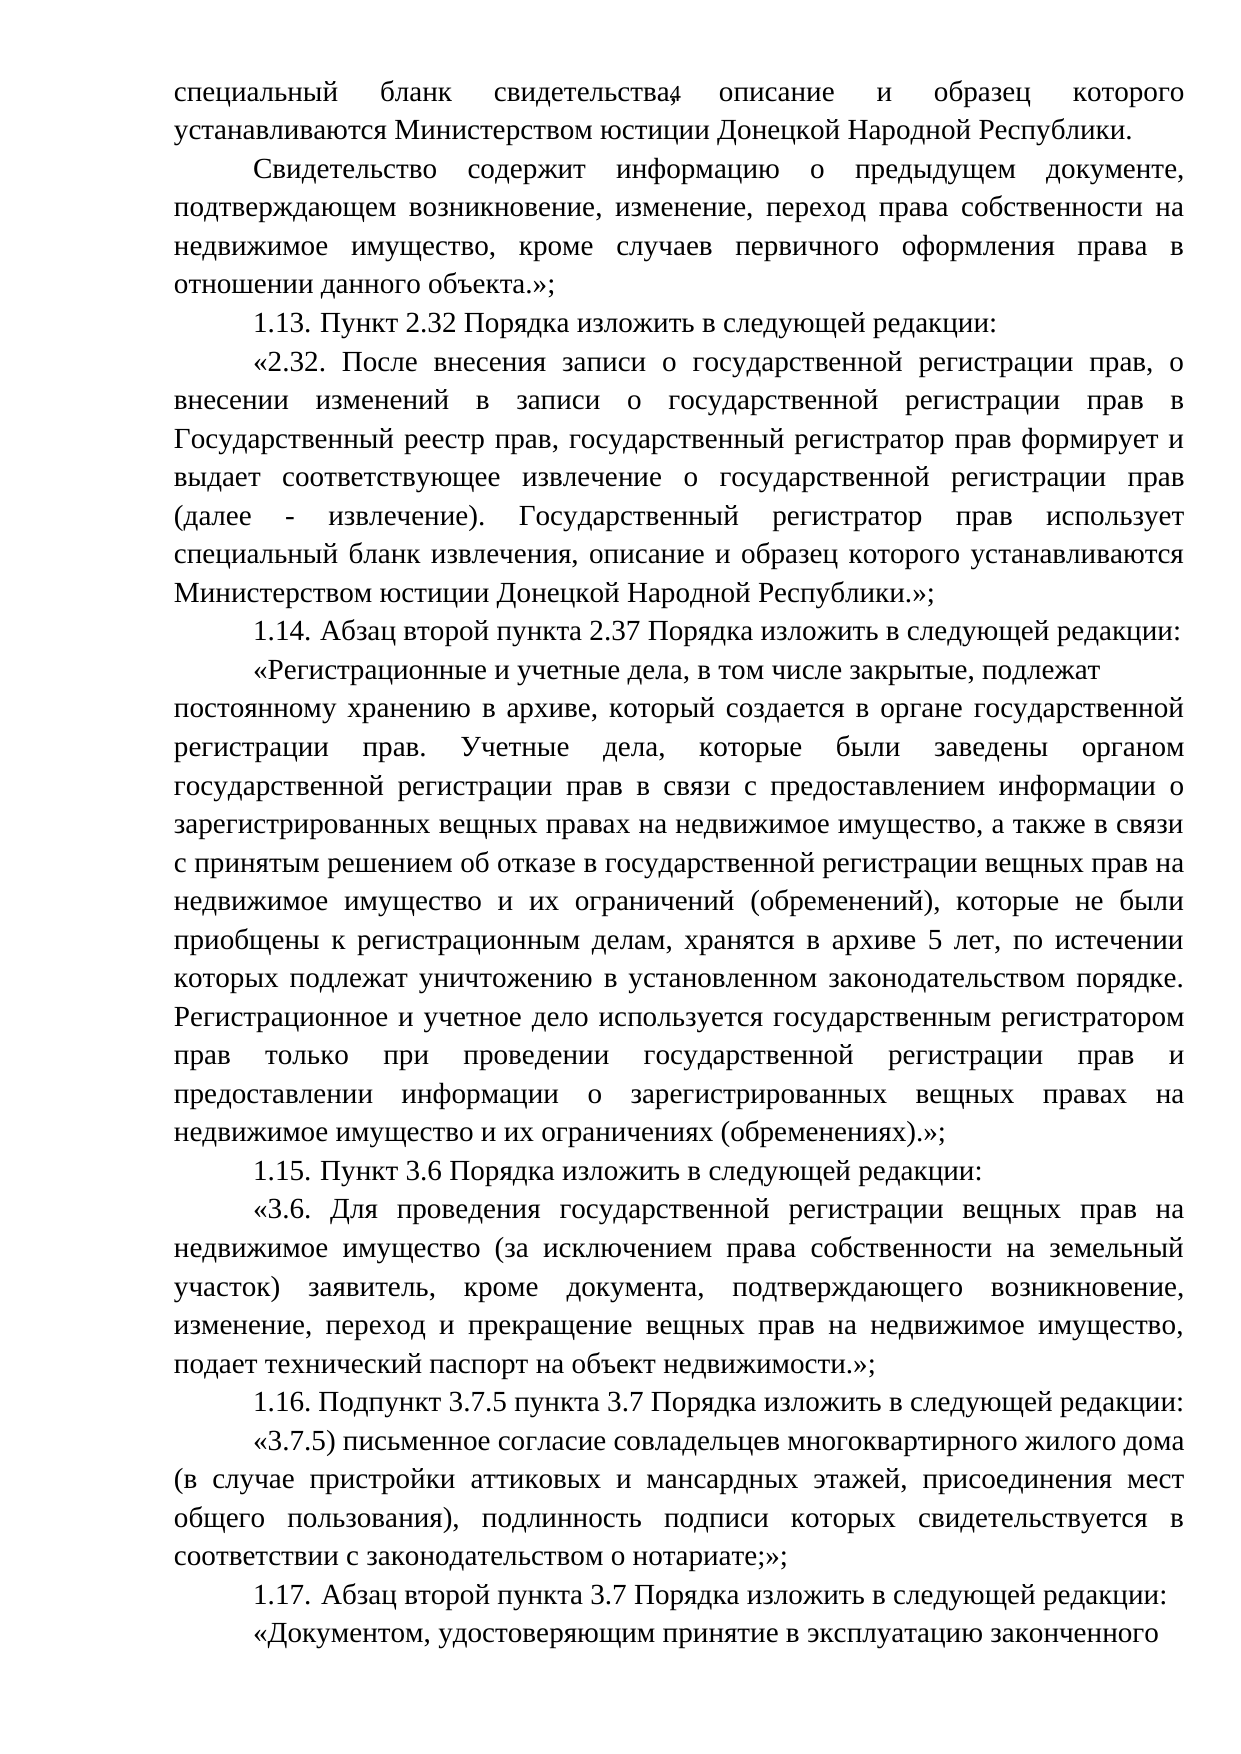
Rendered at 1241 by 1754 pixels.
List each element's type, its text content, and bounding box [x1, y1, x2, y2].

list Абзац второй пункта 3.7 Порядка изложить в следующей редакции: [174, 1577, 1185, 1611]
text «3.6. Для проведения государственной регистрации вещных прав на недвижимое имущество (за исключением права собственности на земельный участок) заявитель, кроме документа, подтверждающего возникновение, изменение, переход и прекращение вещных прав на недвижимое имущество, подает технический паспорт на объект недвижимости.»; [174, 1192, 1185, 1379]
list Абзац второй пункта 2.37 Порядка изложить в следующей редакции: [174, 613, 1185, 647]
list Пункт 2.32 Порядка изложить в следующей редакции: [174, 305, 1185, 339]
text Свидетельство содержит информацию о предыдущем документе, подтверждающем возникновение, изменение, переход права собственности на недвижимое имущество, кроме случаев первичного оформления права в отношении данного объекта.»; [174, 151, 1185, 300]
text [174, 74, 1185, 146]
text «Документом, удостоверяющим принятие в эксплуатацию законченного [174, 1616, 1185, 1649]
text «2.32. После внесения записи о государственной регистрации прав, о внесении изменений в записи о государственной регистрации прав в Государственный реестр прав, государственный регистратор прав формирует и выдает соответствующее извлечение о государственной регистрации прав (далее - извлечение). Государственный регистратор прав использует специальный бланк извлечения, описание и образец которого устанавливаются Министерством юстиции Донецкой Народной Республики.»; [174, 344, 1185, 608]
text постоянному хранению в архиве, который создается в органе государственной регистрации прав. Учетные дела, которые были заведены органом государственной регистрации прав в связи с предоставлением информации о зарегистрированных вещных правах на недвижимое имущество, а также в связи с принятым решением об отказе в государственной регистрации вещных прав на недвижимое имущество и их ограничений (обременений), которые не были приобщены к регистрационным делам, хранятся в архиве 5 лет, по истечении которых подлежат уничтожению в установленном законодательством порядке. Регистрационное и учетное дело используется государственным регистратором прав только при проведении государственной регистрации прав и предоставлении информации о зарегистрированных вещных правах на недвижимое имущество и их ограничениях (обременениях).»; [174, 691, 1185, 1148]
list Подпункт 3.7.5 пункта 3.7 Порядка изложить в следующей редакции: [174, 1384, 1185, 1418]
list Пункт 3.6 Порядка изложить в следующей редакции: [174, 1153, 1185, 1187]
text «3.7.5) письменное согласие совладельцев многоквартирного жилого дома (в случае пристройки аттиковых и мансардных этажей, присоединения мест общего пользования), подлинность подписи которых свидетельствуется в соответствии с законодательством о нотариате;»; [174, 1423, 1185, 1572]
text «Регистрационные и учетные дела, в том числе закрытые, подлежат [174, 652, 1185, 686]
